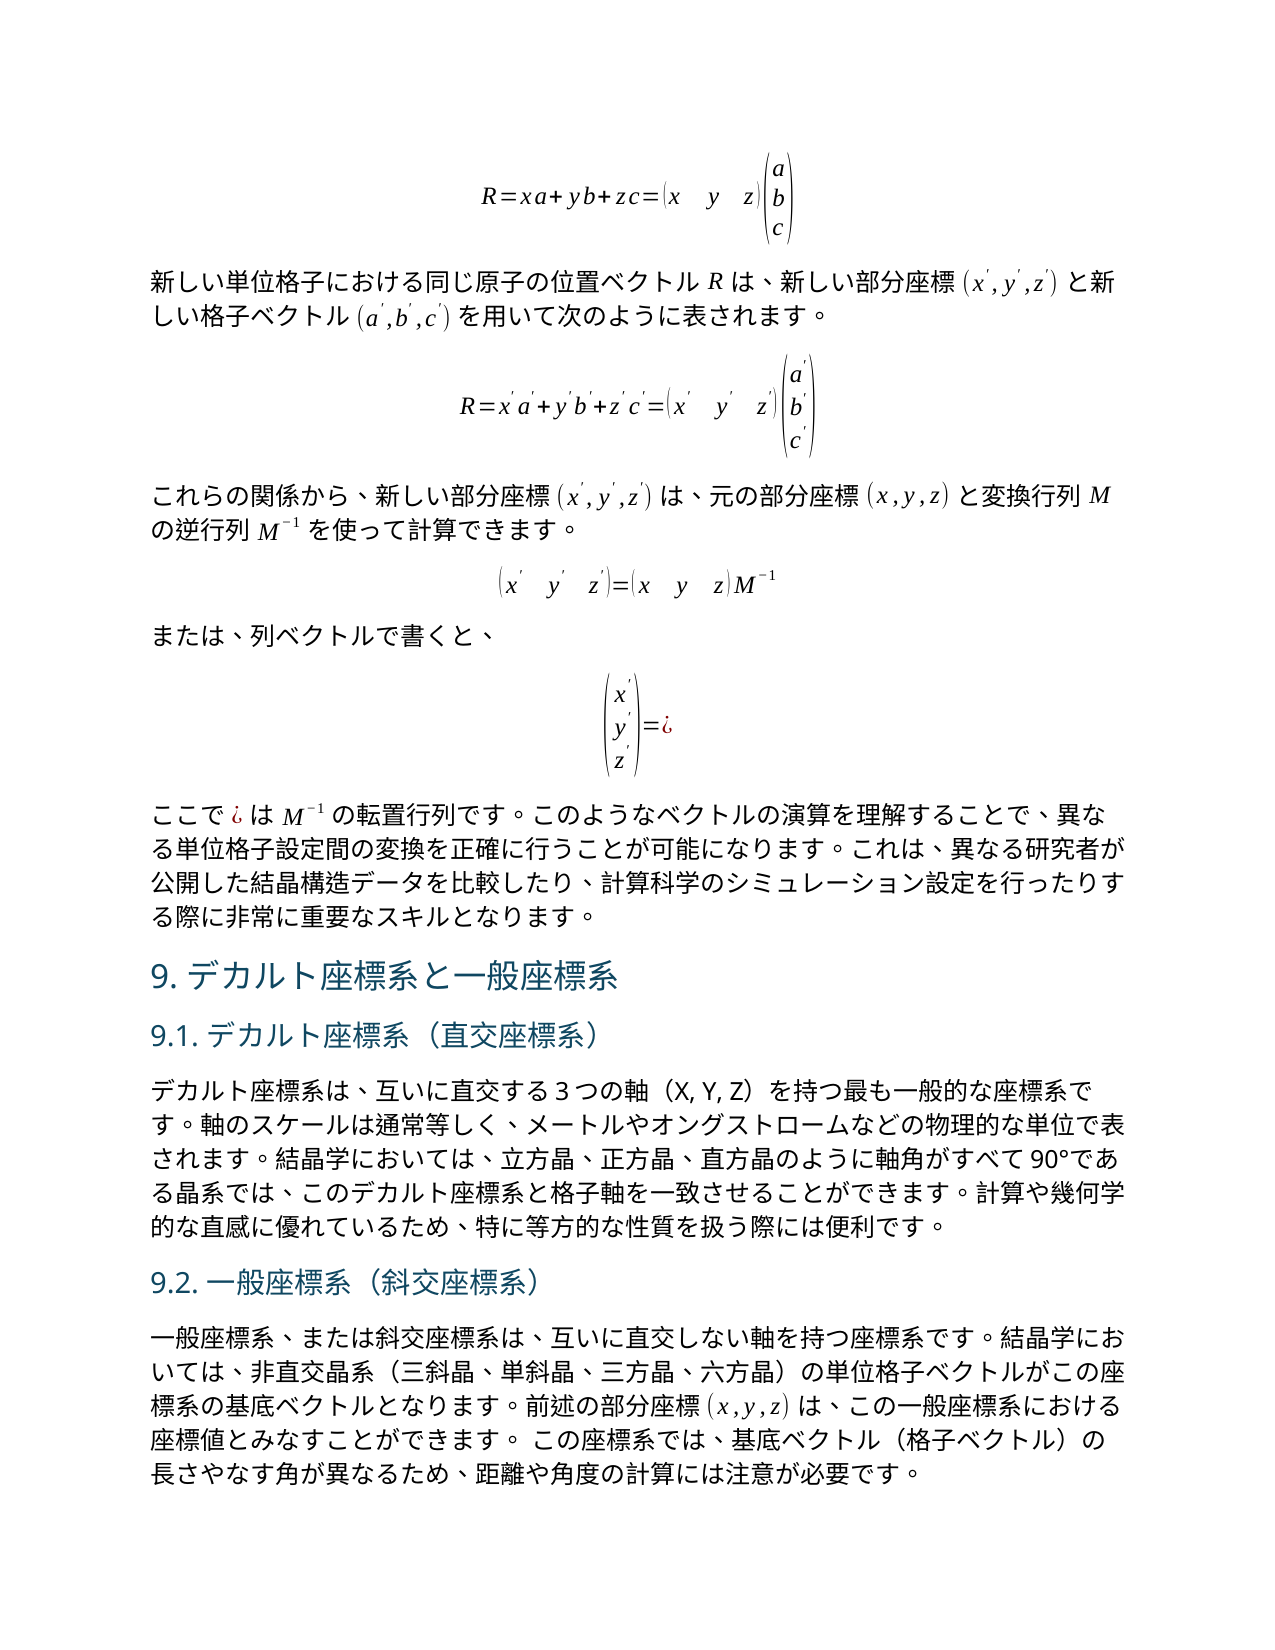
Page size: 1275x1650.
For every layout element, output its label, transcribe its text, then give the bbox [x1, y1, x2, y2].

subtitle 9.2. 一般座標系（斜交座標系） [150, 1262, 1125, 1302]
text 一般座標系、または斜交座標系は、互いに直交しない軸を持つ座標系です。結晶学においては、非直交晶系（三斜晶、単斜晶、三方晶、六方晶）の単位格子ベクトルがこの座標系の基底ベクトルとなります。前述の部分座標 は、この一般座標系における座標値とみなすことができます。 この座標系では、基底ベクトル（格子ベクトル）の長さやなす角が異なるため、距離や角度の計算には注意が必要です。 [150, 1321, 1125, 1491]
text これらの関係から、新しい部分座標 は、元の部分座標 と変換行列 の逆行列 を使って計算できます。 [150, 478, 1125, 546]
text 新しい単位格子における同じ原子の位置ベクトル は、新しい部分座標 と新しい格子ベクトル を用いて次のように表されます。 [150, 265, 1125, 333]
text または、列ベクトルで書くと、 [150, 618, 1125, 652]
subtitle 9.1. デカルト座標系（直交座標系） [150, 1015, 1125, 1054]
text ここで は の転置行列です。このようなベクトルの演算を理解することで、異なる単位格子設定間の変換を正確に行うことが可能になります。これは、異なる研究者が公開した結晶構造データを比較したり、計算科学のシミュレーション設定を行ったりする際に非常に重要なスキルとなります。 [150, 798, 1125, 934]
text デカルト座標系は、互いに直交する3つの軸（X, Y, Z）を持つ最も一般的な座標系です。軸のスケールは通常等しく、メートルやオングストロームなどの物理的な単位で表されます。結晶学においては、立方晶、正方晶、直方晶のように軸角がすべて90°である晶系では、このデカルト座標系と格子軸を一致させることができます。計算や幾何学的な直感に優れているため、特に等方的な性質を扱う際には便利です。 [150, 1073, 1125, 1244]
subtitle 9. デカルト座標系と一般座標系 [150, 953, 1125, 998]
